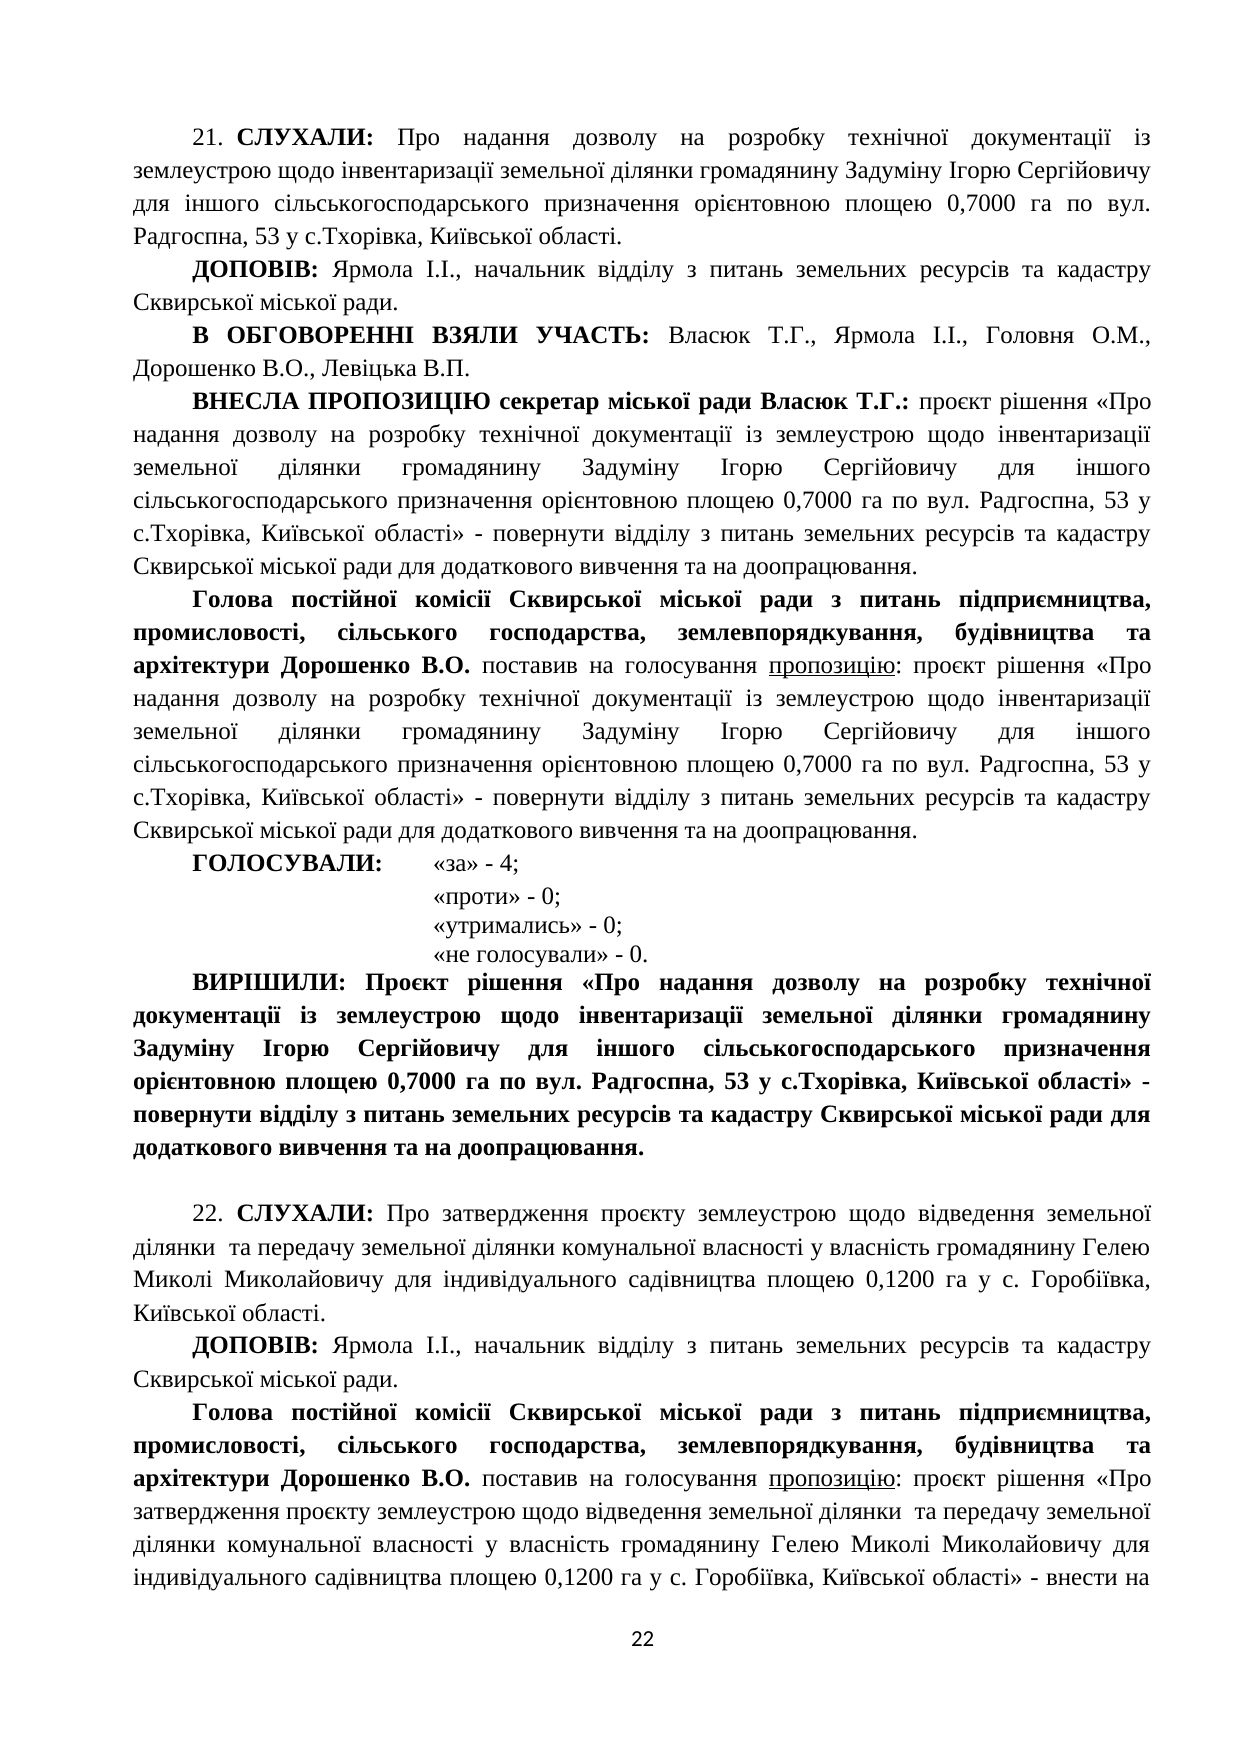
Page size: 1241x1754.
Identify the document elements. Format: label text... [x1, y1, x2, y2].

list СЛУХАЛИ: Про надання дозволу на розробку технічної документації із землеустрою щодо інвентаризації земельної ділянки громадянину Задуміну Ігорю Сергійовичу для іншого сільськогосподарського призначення орієнтовною площею 0,7000 га по вул. Радгоспна, 53 у с.Тхорівка, Київської області. [133, 122, 1152, 249]
text ВИРІШИЛИ: Проєкт рішення «Про надання дозволу на розробку технічної документації із землеустрою щодо інвентаризації земельної ділянки громадянину Задуміну Ігорю Сергійовичу для іншого сільськогосподарського призначення орієнтовною площею 0,7000 га по вул. Радгоспна, 53 у с.Тхорівка, Київської області» - повернути відділу з питань земельних ресурсів та кадастру Сквирської міської ради для додаткового вивчення та на доопрацювання. [133, 967, 1152, 1161]
text Голова постійної комісії Сквирської міської ради з питань підприємництва, промисловості, сільського господарства, землевпорядкування, будівництва та архітектури Дорошенко В.О. поставив на голосування пропозицію: проєкт рішення «Про надання дозволу на розробку технічної документації із землеустрою щодо інвентаризації земельної ділянки громадянину Задуміну Ігорю Сергійовичу для іншого сільськогосподарського призначення орієнтовною площею 0,7000 га по вул. Радгоспна, 53 у с.Тхорівка, Київської області» - повернути відділу з питань земельних ресурсів та кадастру Сквирської міської ради для додаткового вивчення та на доопрацювання. [133, 584, 1152, 844]
text ГОЛОСУВАЛИ: «за» - 4; [133, 848, 1152, 877]
text ДОПОВІВ: Ярмола І.І., начальник відділу з питань земельних ресурсів та кадастру Сквирської міської ради. [133, 1331, 1152, 1392]
text ВНЕСЛА ПРОПОЗИЦІЮ секретар міської ради Власюк Т.Г.: проєкт рішення «Про надання дозволу на розробку технічної документації із землеустрою щодо інвентаризації земельної ділянки громадянину Задуміну Ігорю Сергійовичу для іншого сільськогосподарського призначення орієнтовною площею 0,7000 га по вул. Радгоспна, 53 у с.Тхорівка, Київської області» - повернути відділу з питань земельних ресурсів та кадастру Сквирської міської ради для додаткового вивчення та на доопрацювання. [133, 386, 1152, 580]
text «утримались» - 0; [133, 910, 1152, 939]
list СЛУХАЛИ: Про затвердження проєкту землеустрою щодо відведення земельної ділянки та передачу земельної ділянки комунальної власності у власність громадянину Гелею Миколі Миколайовичу для індивідуального садівництва площею 0,1200 га у с. Горобіївка, Київської області. [133, 1198, 1152, 1326]
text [133, 1397, 1152, 1591]
text «не голосували» - 0. [133, 939, 1152, 967]
text В ОБГОВОРЕННІ ВЗЯЛИ УЧАСТЬ: Власюк Т.Г., Ярмола І.І., Головня О.М., Дорошенко В.О., Левіцька В.П. [133, 320, 1152, 382]
text «проти» - 0; [133, 881, 1152, 910]
text ДОПОВІВ: Ярмола І.І., начальник відділу з питань земельних ресурсів та кадастру Сквирської міської ради. [133, 254, 1152, 316]
